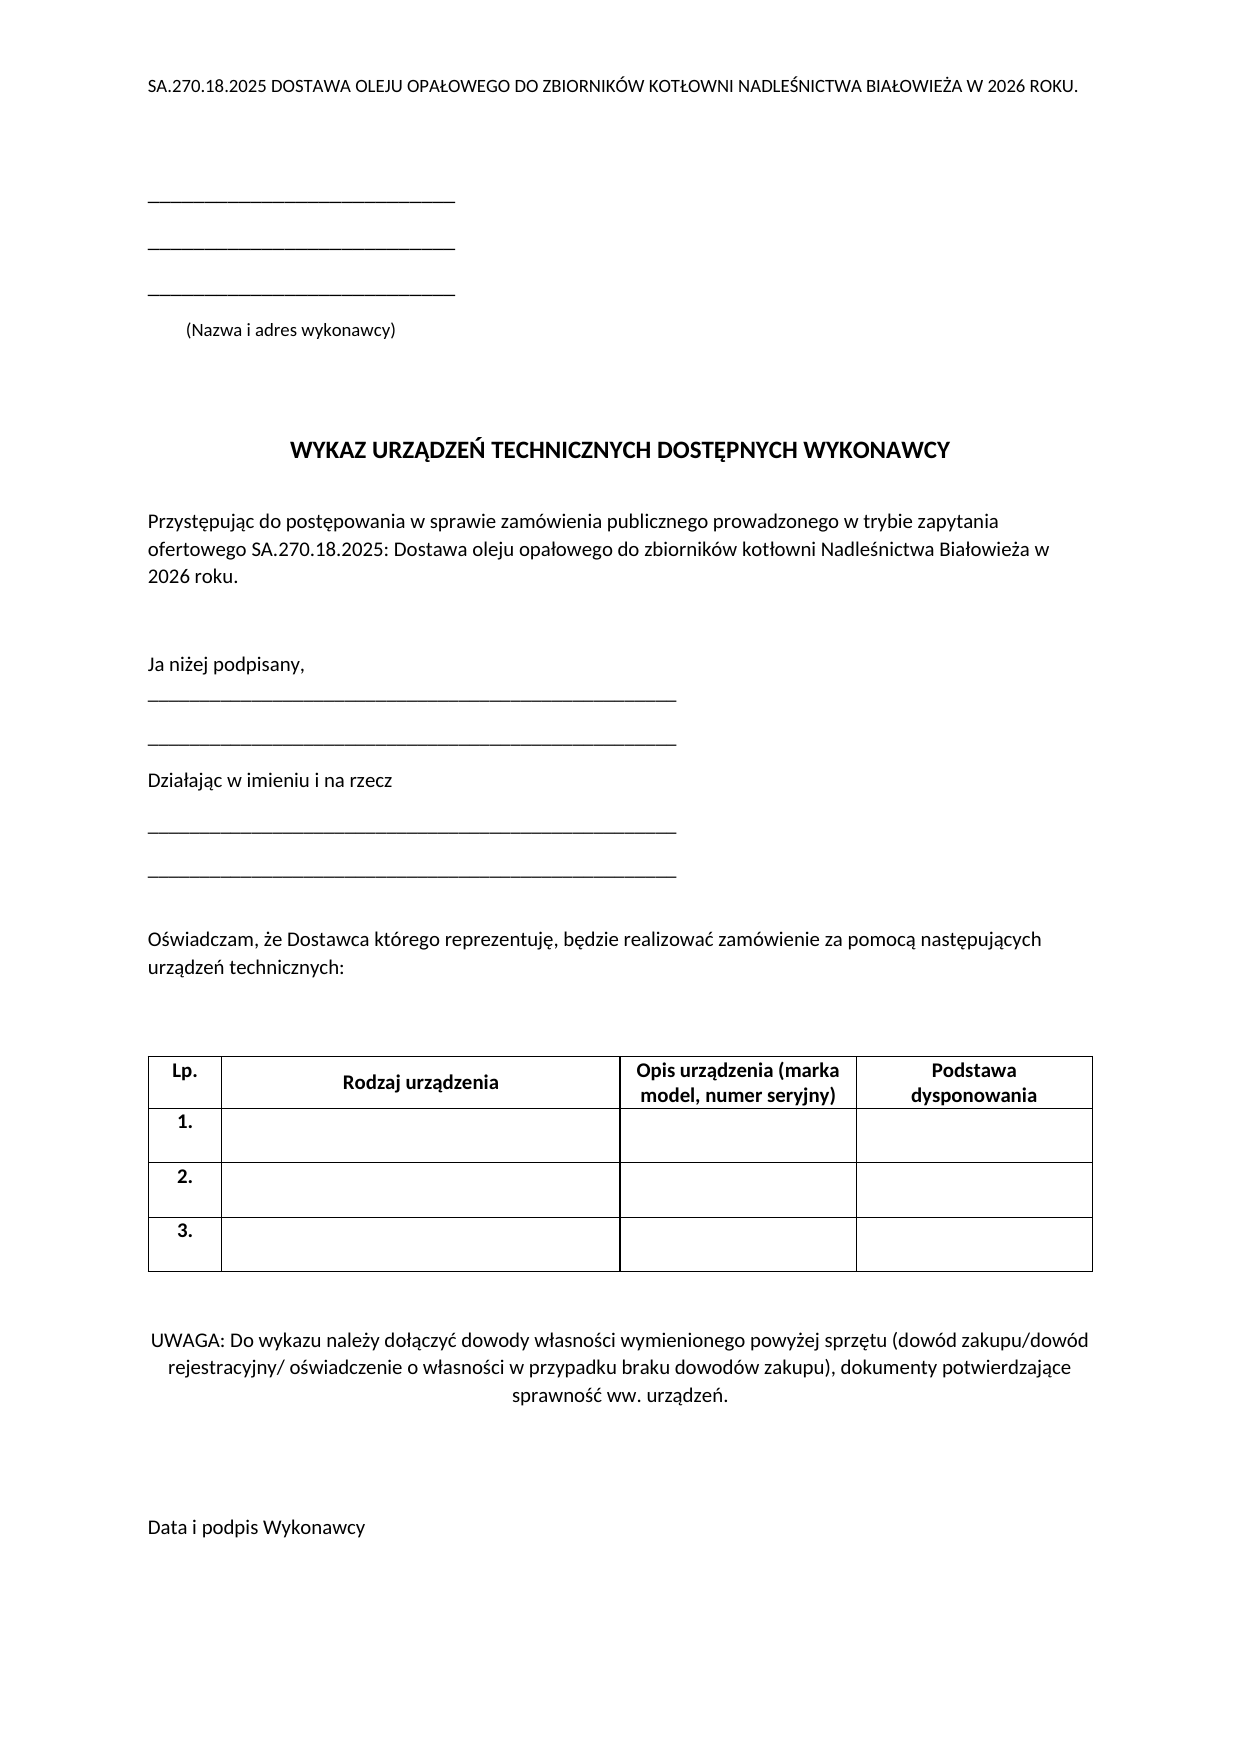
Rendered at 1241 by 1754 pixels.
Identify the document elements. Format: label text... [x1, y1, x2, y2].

text WYKAZ URZĄDZEŃ TECHNICZNYCH DOSTĘPNYCH WYKONAWCY [148, 401, 1093, 464]
text Działając w imieniu i na rzecz [148, 767, 1093, 792]
table_cell [222, 1163, 619, 1217]
text ___________________________________________________ [148, 855, 1093, 881]
table_cell [621, 1163, 856, 1217]
text (Nazwa i adres wykonawcy) [148, 318, 1093, 341]
text ___________________________ [148, 272, 1093, 299]
table_cell [222, 1218, 619, 1271]
table_cell 2. [149, 1163, 221, 1217]
text Oświadczam, że Dostawca którego reprezentuję, będzie realizować zamówienie za pomocą następujących urządzeń technicznych: [148, 899, 1093, 1037]
text ___________________________ [148, 148, 1093, 206]
table_cell [857, 1218, 1092, 1271]
table_header Opis urządzenia (marka model, numer seryjny) [621, 1057, 856, 1108]
text Data i podpis Wykonawcy [148, 1514, 1093, 1539]
text ___________________________________________________ [148, 723, 1093, 748]
table_cell 1. [149, 1109, 221, 1162]
table_header Rodzaj urządzenia [222, 1057, 619, 1108]
text Ja niżej podpisany, ___________________________________________________ [148, 651, 1093, 704]
table_cell [857, 1163, 1092, 1217]
text ___________________________________________________ [148, 811, 1093, 836]
table_header Podstawa dysponowania [857, 1057, 1092, 1108]
table_cell [222, 1109, 619, 1162]
table_header Lp. [149, 1057, 221, 1108]
text Przystępując do postępowania w sprawie zamówienia publicznego prowadzonego w trybie zapytania ofertowego SA.270.18.2025: Dostawa oleju opałowego do zbiorników kotłowni Nadleśnictwa Białowieża w 2026 roku. [148, 484, 1093, 589]
text UWAGA: Do wykazu należy dołączyć dowody własności wymienionego powyżej sprzętu (dowód zakupu/dowód rejestracyjny/ oświadczenie o własności w przypadku braku dowodów zakupu), dokumenty potwierdzające sprawność ww. urządzeń. [148, 1272, 1093, 1407]
text ___________________________ [148, 225, 1093, 253]
table_cell 3. [149, 1218, 221, 1271]
table_cell [621, 1109, 856, 1162]
table_cell [621, 1218, 856, 1271]
table_cell [857, 1109, 1092, 1162]
